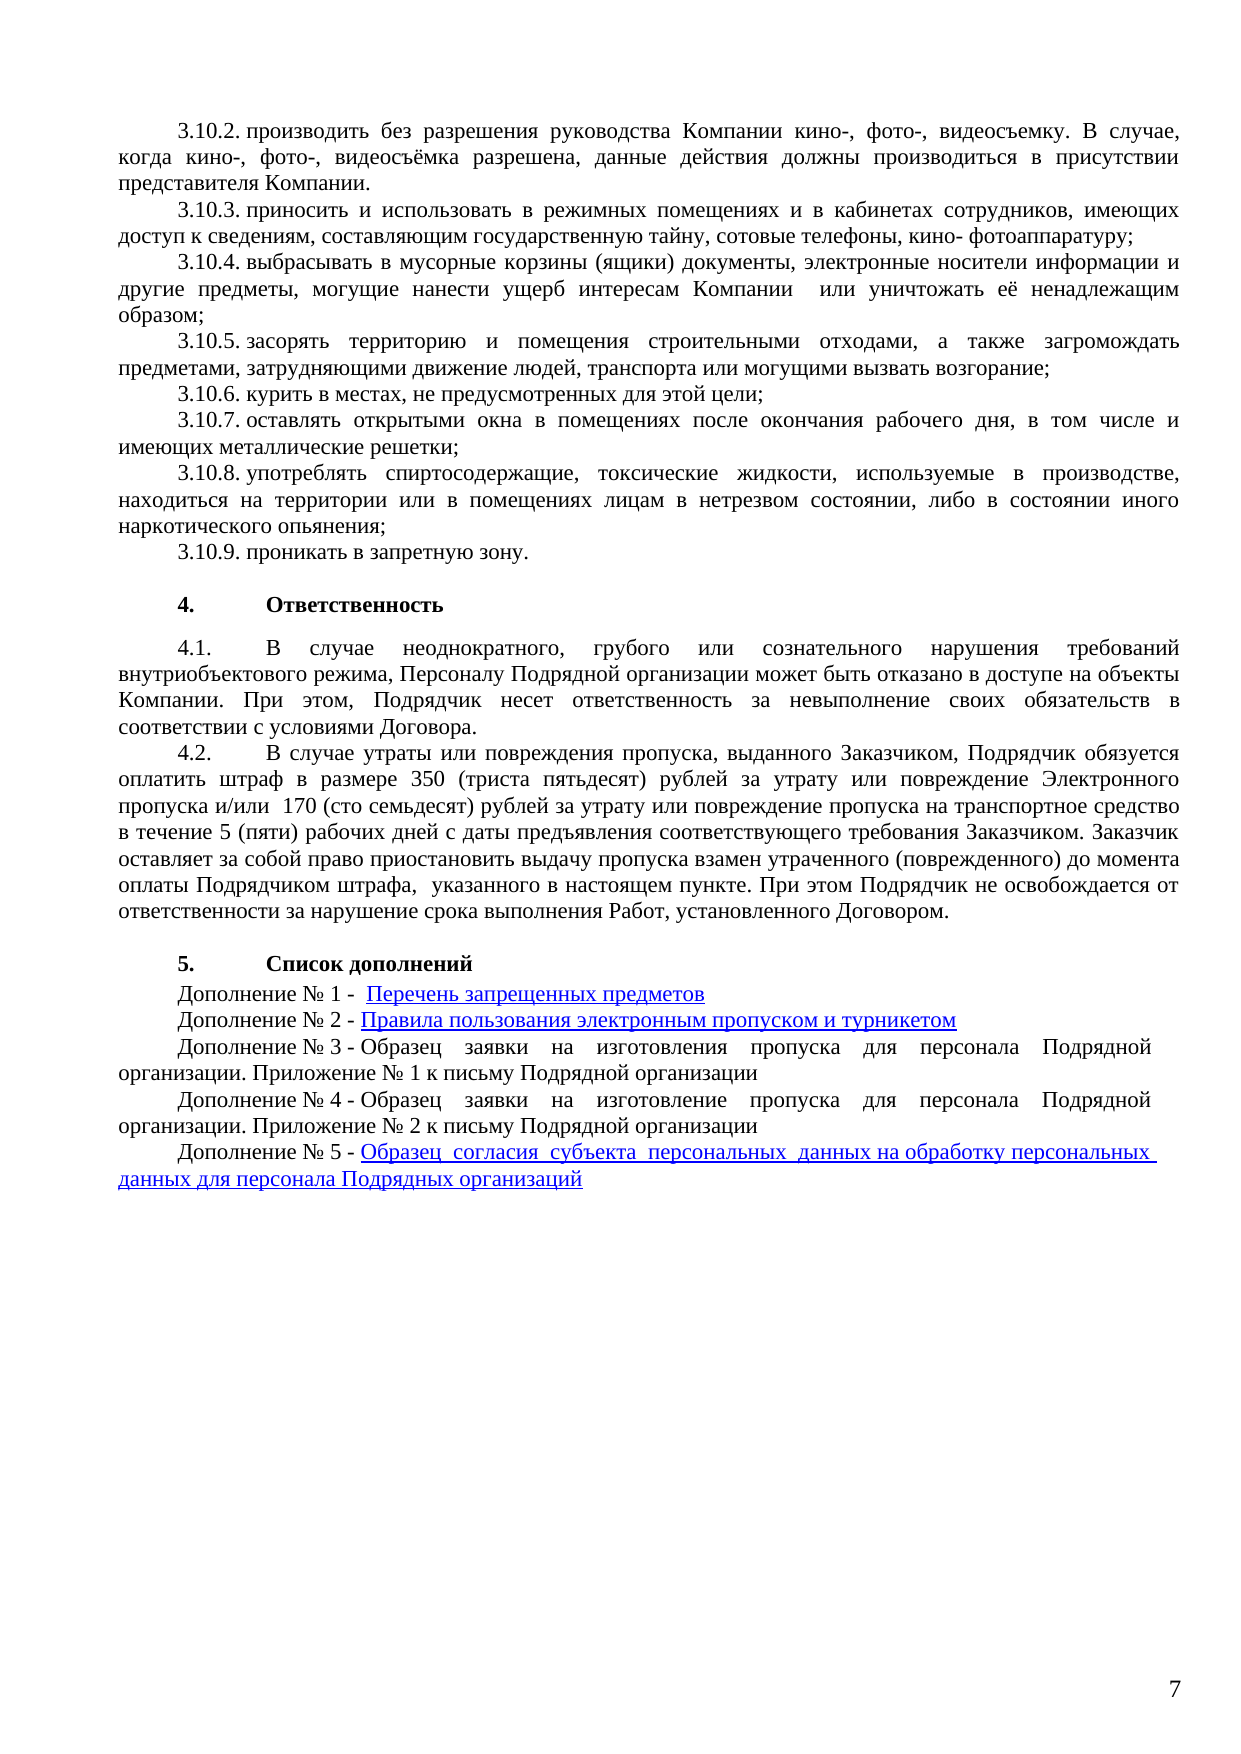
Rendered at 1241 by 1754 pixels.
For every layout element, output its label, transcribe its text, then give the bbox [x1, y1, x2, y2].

list Дополнение № 1 - Перечень запрещенных предметов [118, 980, 1181, 1007]
subtitle Список дополнений [118, 950, 1181, 976]
list В случае утраты или повреждения пропуска, выданного Заказчиком, Подрядчик обязуется оплатить штраф в размере 350 (триста пятьдесят) рублей за утрату или повреждение Электронного пропуска и/или 170 (сто семьдесят) рублей за утрату или повреждение пропуска на транспортное средство в течение 5 (пяти) рабочих дней с даты предъявления соответствующего требования Заказчиком. Заказчик оставляет за собой право приостановить выдачу пропуска взамен утраченного (поврежденного) до момента оплаты Подрядчиком штрафа, указанного в настоящем пункте. При этом Подрядчик не освобождается от ответственности за нарушение срока выполнения Работ, установленного Договором. [118, 739, 1181, 924]
list проникать в запретную зону. [118, 538, 1181, 565]
list курить в местах, не предусмотренных для этой цели; [118, 380, 1181, 407]
list засорять территорию и помещения строительными отходами, а также загромождать предметами, затрудняющими движение людей, транспорта или могущими вызвать возгорание; [118, 327, 1181, 380]
list Дополнение № 5 - Образец согласия субъекта персональных данных на обработку персональных данных для персонала Подрядных организаций [118, 1138, 1181, 1191]
list оставлять открытыми окна в помещениях после окончания рабочего дня, в том числе и имеющих металлические решетки; [118, 407, 1181, 459]
list употреблять спиртосодержащие, токсические жидкости, используемые в производстве, находиться на территории или в помещениях лицам в нетрезвом состоянии, либо в состоянии иного наркотического опьянения; [118, 459, 1181, 538]
list выбрасывать в мусорные корзины (ящики) документы, электронные носители информации и другие предметы, могущие нанести ущерб интересам Компании или уничтожать её ненадлежащим образом; [118, 248, 1181, 327]
subtitle Ответственность [118, 591, 1181, 617]
list Дополнение № 3 - Образец заявки на изготовления пропуска для персонала Подрядной организации. Приложение № 1 к письму Подрядной организации [118, 1033, 1181, 1086]
list приносить и использовать в режимных помещениях и в кабинетах сотрудников, имеющих доступ к сведениям, составляющим государственную тайну, сотовые телефоны, кино- фотоаппаратуру; [118, 196, 1181, 248]
list В случае неоднократного, грубого или сознательного нарушения требований внутриобъектового режима, Персоналу Подрядной организации может быть отказано в доступе на объекты Компании. При этом, Подрядчик несет ответственность за невыполнение своих обязательств в соответствии с условиями Договора. [118, 634, 1181, 739]
list производить без разрешения руководства Компании кино-, фото-, видеосъемку. В случае, когда кино-, фото-, видеосъёмка разрешена, данные действия должны производиться в присутствии представителя Компании. [118, 117, 1181, 196]
list Дополнение № 4 - Образец заявки на изготовление пропуска для персонала Подрядной организации. Приложение № 2 к письму Подрядной организации [118, 1086, 1181, 1138]
list Дополнение № 2 - Правила пользования электронным пропуском и турникетом [118, 1007, 1181, 1033]
